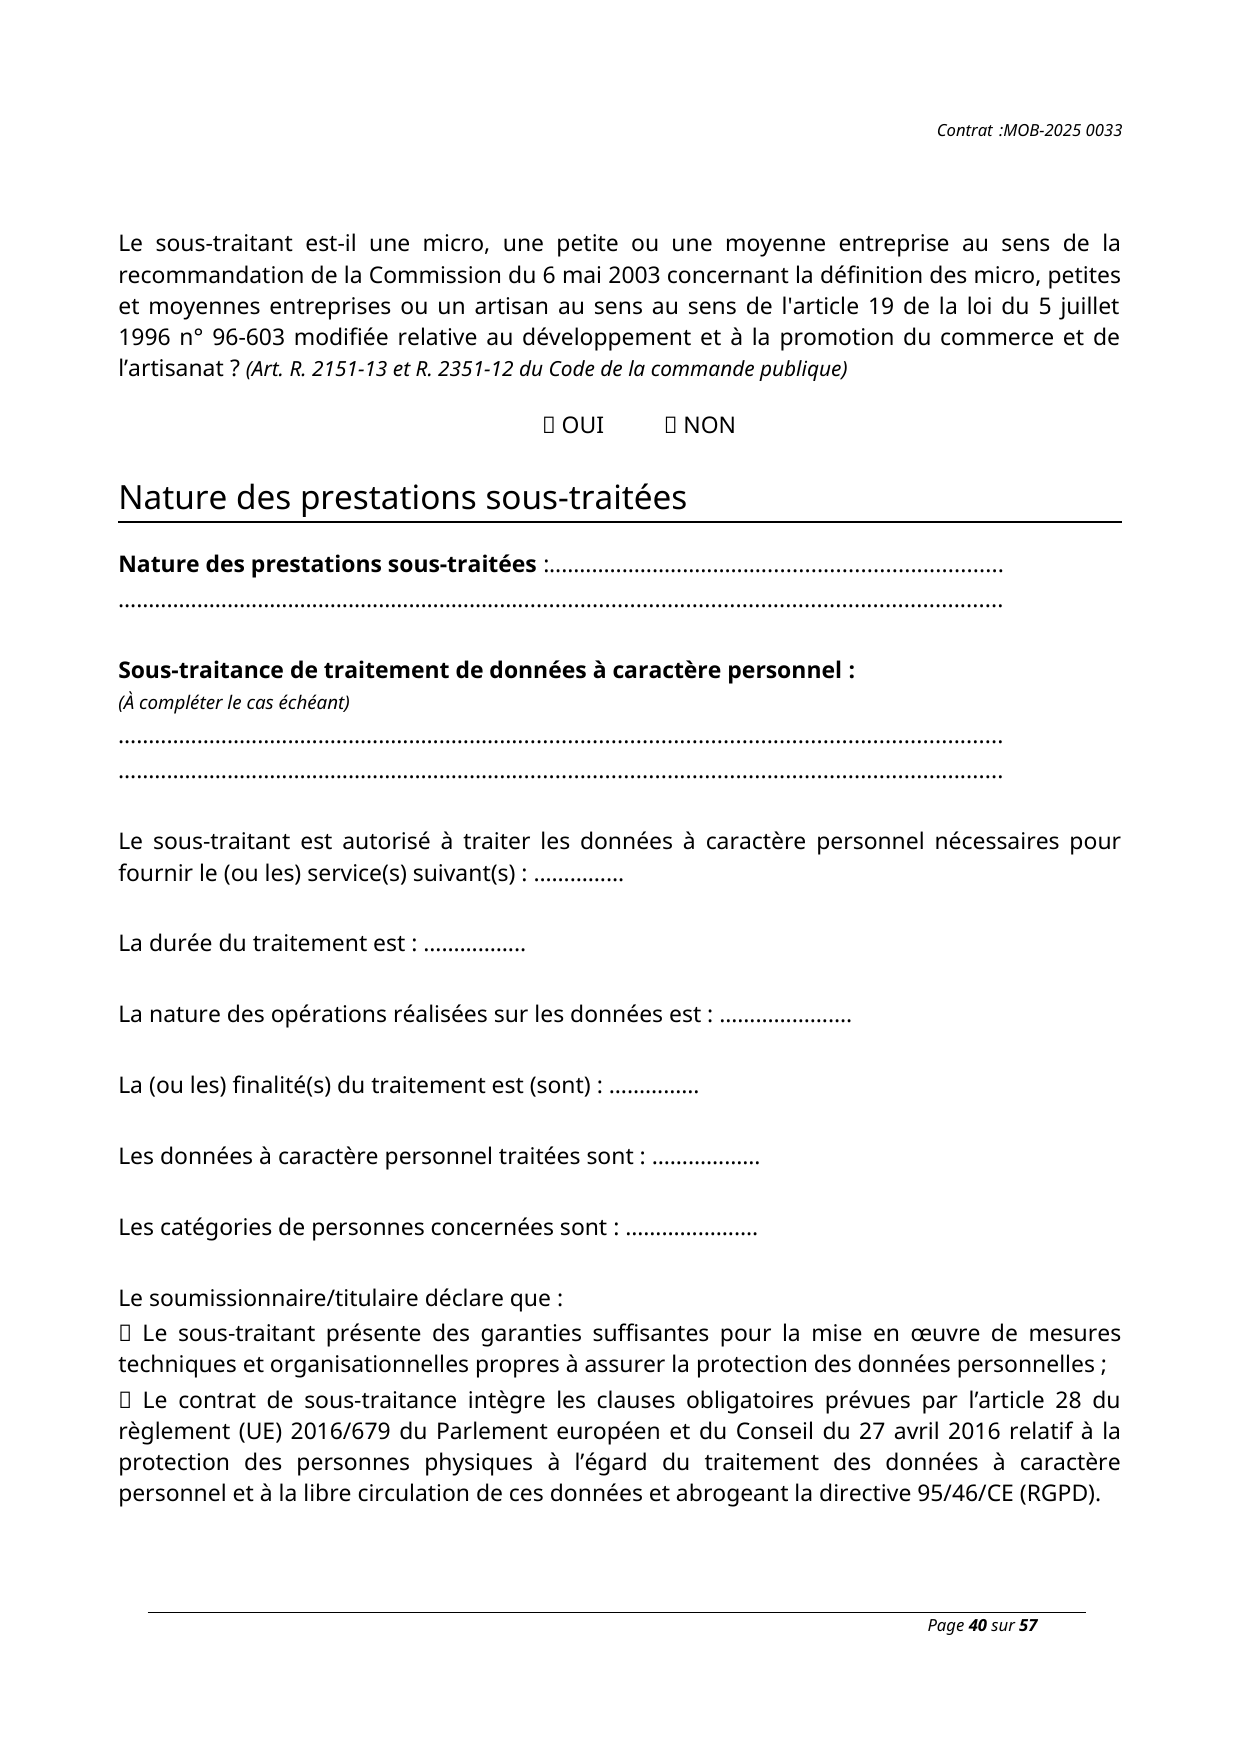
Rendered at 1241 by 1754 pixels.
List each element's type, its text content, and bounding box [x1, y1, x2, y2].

text  Le sous-traitant présente des garanties suffisantes pour la mise en œuvre de mesures techniques et organisationnelles propres à assurer la protection des données personnelles ; [118, 1317, 1122, 1379]
text La durée du traitement est : …………….. [118, 927, 1122, 959]
text Le sous-traitant est-il une micro, une petite ou une moyenne entreprise au sens de la recommandation de la Commission du 6 mai 2003 concernant la définition des micro, petites et moyennes entreprises ou un artisan au sens au sens de l'article 19 de la loi du 5 juillet 1996 n° 96-603 modifiée relative au développement et à la promotion du commerce et de l’artisanat ? (Art. R. 2151-13 et R. 2351-12 du Code de la commande publique) [118, 227, 1122, 384]
text (À compléter le cas échéant) [118, 689, 1122, 715]
text La nature des opérations réalisées sur les données est : …………………. [118, 998, 1122, 1029]
text Nature des prestations sous-traitées [118, 474, 1122, 521]
text Le sous-traitant est autorisé à traiter les données à caractère personnel nécessaires pour fournir le (ou les) service(s) suivant(s) : …………… [118, 825, 1122, 888]
text Le soumissionnaire/titulaire déclare que : [118, 1282, 1122, 1313]
text Nature des prestations sous-traitées : [118, 548, 1122, 579]
text La (ou les) finalité(s) du traitement est (sont) : …………… [118, 1069, 1122, 1100]
text  OUI  NON [156, 409, 1122, 440]
text Les catégories de personnes concernées sont : …………………. [118, 1211, 1122, 1242]
text Sous-traitance de traitement de données à caractère personnel : [118, 654, 1122, 685]
text  Le contrat de sous-traitance intègre les clauses obligatoires prévues par l’article 28 du règlement (UE) 2016/679 du Parlement européen et du Conseil du 27 avril 2016 relatif à la protection des personnes physiques à l’égard du traitement des données à caractère personnel et à la libre circulation de ces données et abrogeant la directive 95/46/CE (RGPD). [118, 1384, 1122, 1509]
text Les données à caractère personnel traitées sont : ……………… [118, 1140, 1122, 1171]
